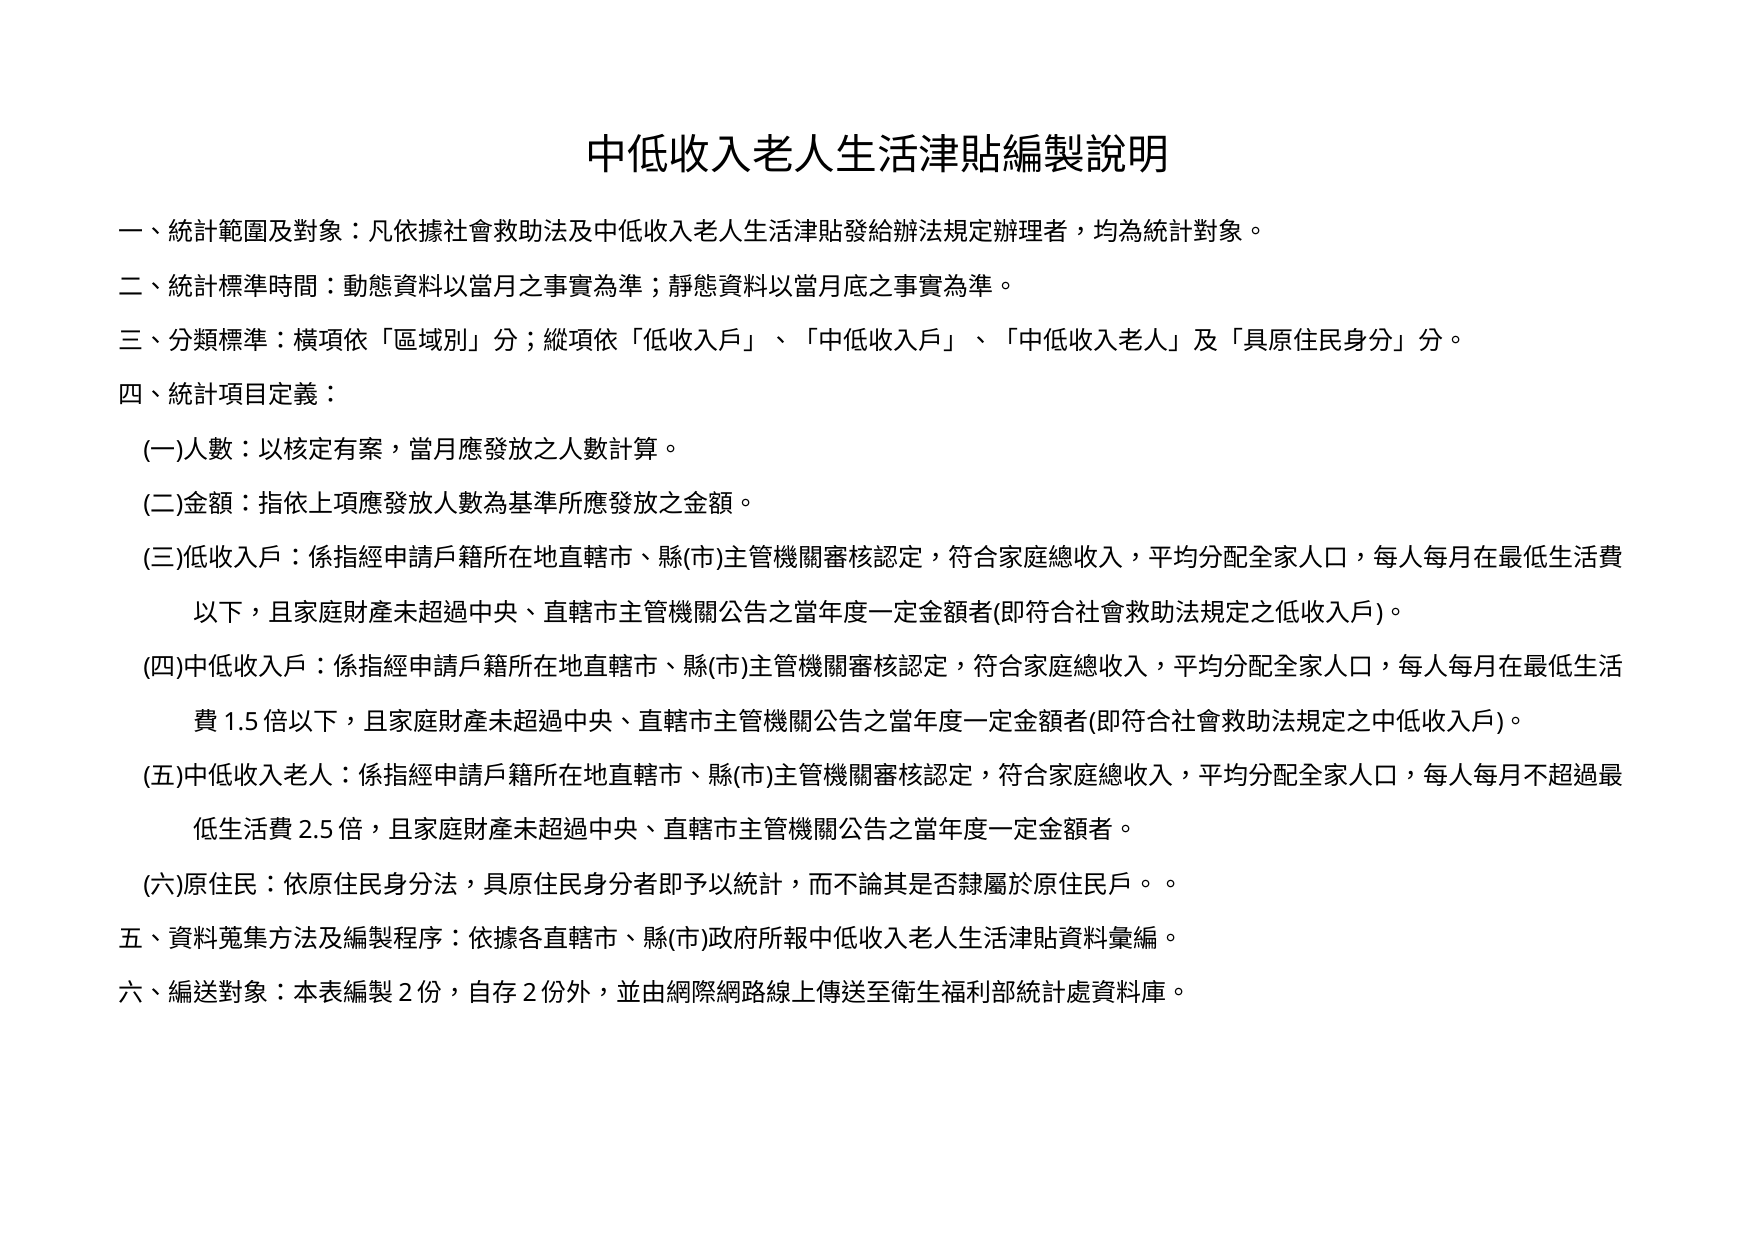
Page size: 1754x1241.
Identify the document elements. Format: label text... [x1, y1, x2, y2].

text 三、分類標準：橫項依「區域別」分；縱項依「低收入戶」、「中低收入戶」、「中低收入老人」及「具原住民身分」分。 [118, 320, 1636, 357]
text (四)中低收入戶：係指經申請戶籍所在地直轄市、縣(市)主管機關審核認定，符合家庭總收入，平均分配全家人口，每人每月在最低生活費1.5倍以下，且家庭財產未超過中央、直轄市主管機關公告之當年度一定金額者(即符合社會救助法規定之中低收入戶)。 [143, 647, 1636, 737]
text 五、資料蒐集方法及編製程序：依據各直轄市、縣(市)政府所報中低收入老人生活津貼資料彙編。 [118, 918, 1636, 955]
text (三)低收入戶：係指經申請戶籍所在地直轄市、縣(市)主管機關審核認定，符合家庭總收入，平均分配全家人口，每人每月在最低生活費以下，且家庭財產未超過中央、直轄市主管機關公告之當年度一定金額者(即符合社會救助法規定之低收入戶)。 [143, 538, 1636, 628]
text 二、統計標準時間：動態資料以當月之事實為準；靜態資料以當月底之事實為準。 [118, 266, 1636, 302]
text (二)金額：指依上項應發放人數為基準所應發放之金額。 [143, 483, 1636, 520]
text (五)中低收入老人：係指經申請戶籍所在地直轄市、縣(市)主管機關審核認定，符合家庭總收入，平均分配全家人口，每人每月不超過最低生活費2.5倍，且家庭財產未超過中央、直轄市主管機關公告之當年度一定金額者。 [143, 755, 1636, 846]
text 六、編送對象：本表編製2份，自存2份外，並由網際網路線上傳送至衛生福利部統計處資料庫。 [118, 973, 1636, 1009]
text 一、統計範圍及對象：凡依據社會救助法及中低收入老人生活津貼發給辦法規定辦理者，均為統計對象。 [118, 212, 1636, 248]
text 四、統計項目定義： [118, 375, 1636, 411]
text (六)原住民：依原住民身分法，具原住民身分者即予以統計，而不論其是否隸屬於原住民戶。。 [143, 864, 1636, 900]
text 中低收入老人生活津貼編製說明 [118, 121, 1636, 181]
text (一)人數：以核定有案，當月應發放之人數計算。 [143, 429, 1636, 465]
